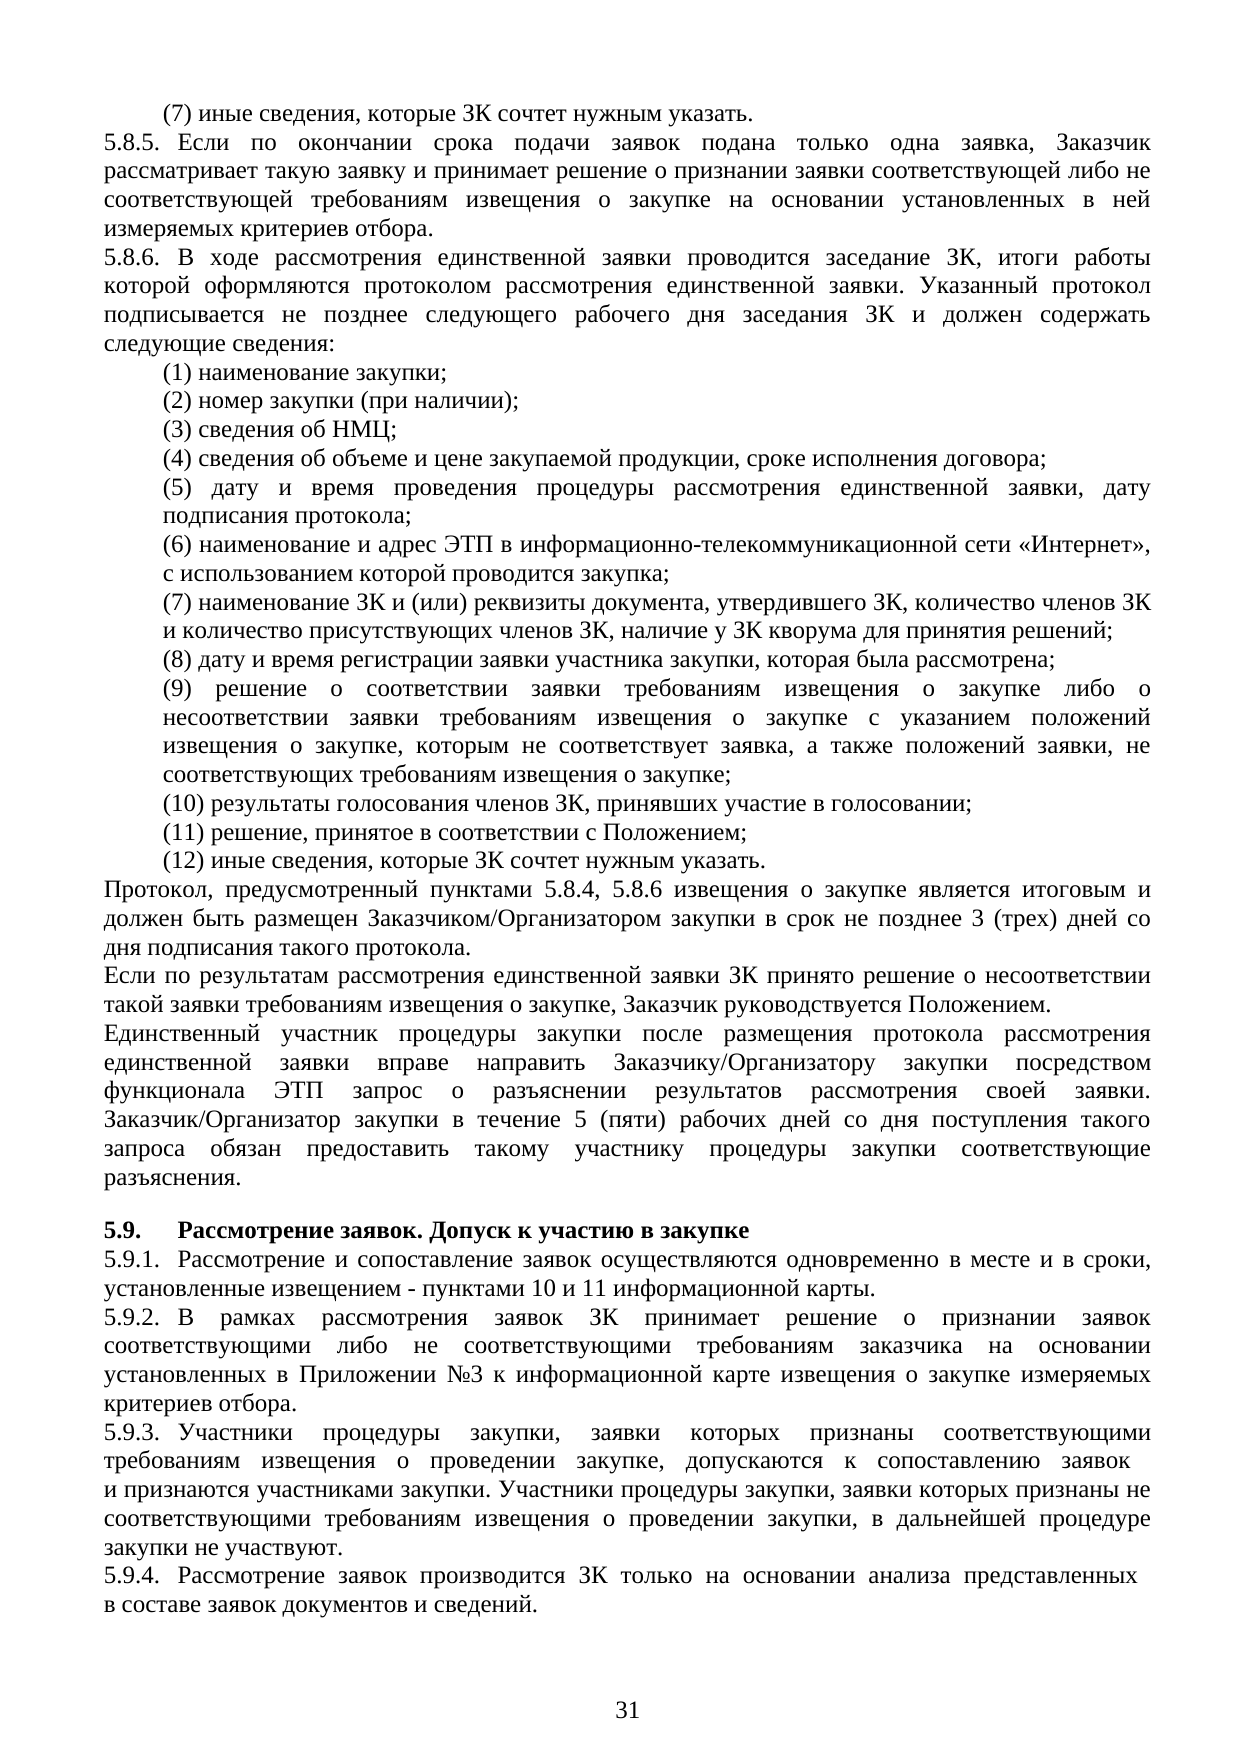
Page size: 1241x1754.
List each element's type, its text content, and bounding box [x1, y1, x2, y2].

list В рамках рассмотрения заявок ЗК принимает решение о признании заявок соответствующими либо не соответствующими требованиям заказчика на основании установленных в Приложении №3 к информационной карте извещения о закупке измеряемых критериев отбора. [103, 1302, 1152, 1417]
list Рассмотрение заявок. Допуск к участию в закупке [103, 1215, 1152, 1244]
text (12) иные сведения, которые ЗК сочтет нужным указать. [163, 845, 1152, 874]
text (4) сведения об объеме и цене закупаемой продукции, сроке исполнения договора; [163, 443, 1152, 472]
list Рассмотрение и сопоставление заявок осуществляются одновременно в месте и в сроки, установленные извещением - пунктами 10 и 11 информационной карты. [103, 1244, 1152, 1302]
text (7) наименование ЗК и (или) реквизиты документа, утвердившего ЗК, количество членов ЗК и количество присутствующих членов ЗК, наличие у ЗК кворума для принятия решений; [163, 587, 1152, 644]
text Протокол, предусмотренный пунктами 5.8.4, 5.8.6 извещения о закупке является итоговым и должен быть размещен Заказчиком/Организатором закупки в срок не позднее 3 (трех) дней со дня подписания такого протокола. [103, 874, 1152, 960]
text (2) номер закупки (при наличии); [163, 385, 1152, 414]
list Если по окончании срока подачи заявок подана только одна заявка, Заказчик рассматривает такую заявку и принимает решение о признании заявки соответствующей либо не соответствующей требованиям извещения о закупке на основании установленных в ней измеряемых критериев отбора. [103, 127, 1152, 242]
text (3) сведения об НМЦ; [163, 414, 1152, 443]
text (9) решение о соответствии заявки требованиям извещения о закупке либо о несоответствии заявки требованиям извещения о закупке с указанием положений извещения о закупке, которым не соответствует заявка, а также положений заявки, не соответствующих требованиям извещения о закупке; [163, 673, 1152, 788]
text (10) результаты голосования членов ЗК, принявших участие в голосовании; [163, 788, 1152, 817]
list Рассмотрение заявок производится ЗК только на основании анализа представленных в составе заявок документов и сведений. [103, 1560, 1152, 1618]
text (1) наименование закупки; [163, 357, 1152, 385]
text (6) наименование и адрес ЭТП в информационно-телекоммуникационной сети «Интернет», с использованием которой проводится закупка; [163, 529, 1152, 587]
text Единственный участник процедуры закупки после размещения протокола рассмотрения единственной заявки вправе направить Заказчику/Организатору закупки посредством функционала ЭТП запрос о разъяснении результатов рассмотрения своей заявки. Заказчик/Организатор закупки в течение 5 (пяти) рабочих дней со дня поступления такого запроса обязан предоставить такому участнику процедуры закупки соответствующие разъяснения. [103, 1018, 1152, 1190]
text (7) иные сведения, которые ЗК сочтет нужным указать. [163, 98, 1152, 127]
text (8) дату и время регистрации заявки участника закупки, которая была рассмотрена; [163, 644, 1152, 673]
list В ходе рассмотрения единственной заявки проводится заседание ЗК, итоги работы которой оформляются протоколом рассмотрения единственной заявки. Указанный протокол подписывается не позднее следующего рабочего дня заседания ЗК и должен содержать следующие сведения: [103, 242, 1152, 357]
text (5) дату и время проведения процедуры рассмотрения единственной заявки, дату подписания протокола; [163, 472, 1152, 529]
list Участники процедуры закупки, заявки которых признаны соответствующими требованиям извещения о проведении закупке, допускаются к сопоставлению заявок и признаются участниками закупки. Участники процедуры закупки, заявки которых признаны не соответствующими требованиям извещения о проведении закупки, в дальнейшей процедуре закупки не участвуют. [103, 1417, 1152, 1560]
text (11) решение, принятое в соответствии с Положением; [163, 817, 1152, 845]
text Если по результатам рассмотрения единственной заявки ЗК принято решение о несоответствии такой заявки требованиям извещения о закупке, Заказчик руководствуется Положением. [103, 960, 1152, 1018]
